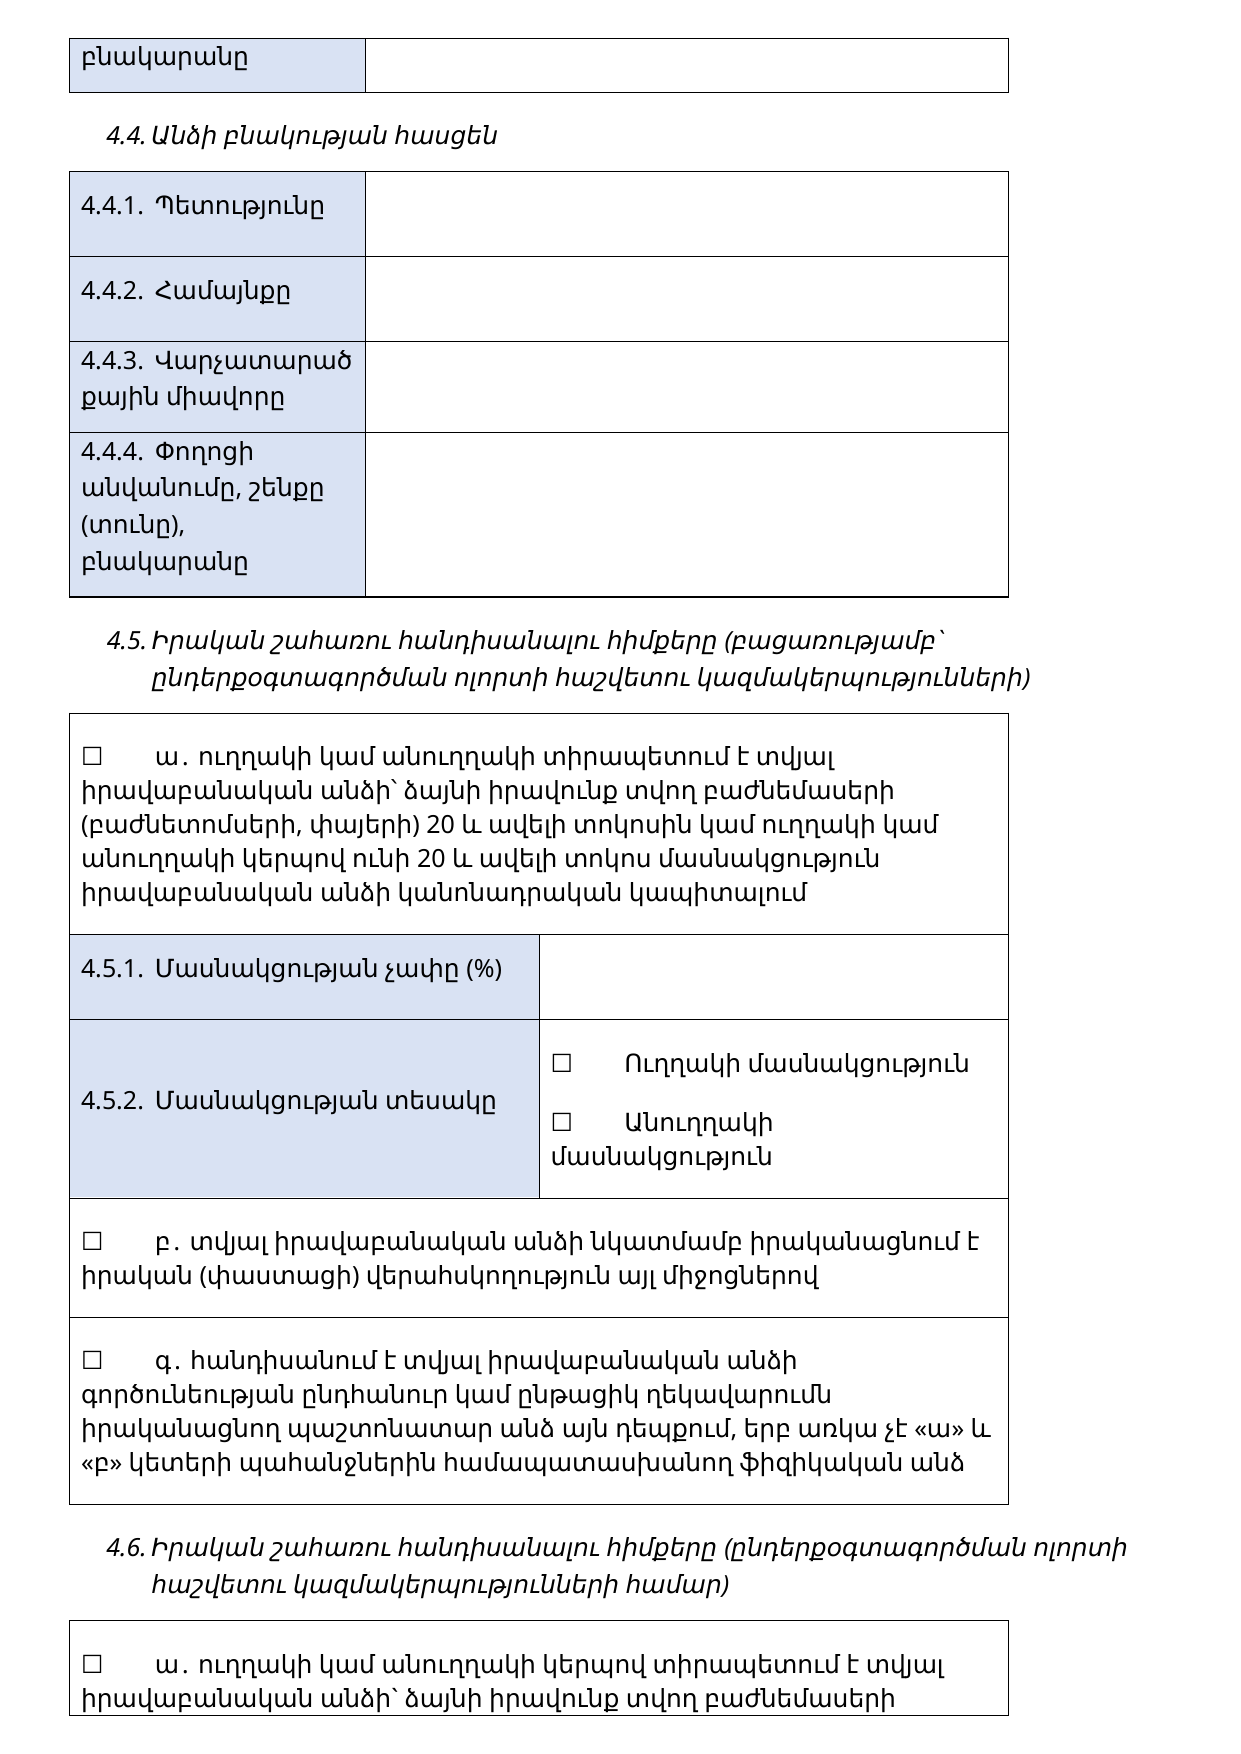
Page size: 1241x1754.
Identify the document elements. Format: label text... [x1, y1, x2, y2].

table_cell Համայնքը [70, 257, 365, 341]
table_cell [366, 257, 1008, 341]
table_header [366, 172, 1008, 256]
table_cell [366, 433, 1008, 596]
table_cell ☐ բ․ տվյալ իրավաբանական անձի նկատմամբ իրականացնում է իրական (փաստացի) վերահսկողություն այլ միջոցներով [70, 1199, 1008, 1317]
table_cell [70, 39, 365, 92]
table_cell [540, 935, 1008, 1019]
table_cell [70, 433, 365, 596]
table_cell ☐ Ուղղակի մասնակցություն ☐ Անուղղակի մասնակցություն [540, 1020, 1008, 1197]
table_cell Մասնակցության տեսակը [70, 1020, 539, 1197]
table_header Պետությունը [70, 172, 365, 256]
table_cell [366, 342, 1008, 432]
table_header ☐ ա․ ուղղակի կամ անուղղակի տիրապետում է տվյալ իրավաբանական անձի՝ ձայնի իրավունք տվող բաժնեմասերի (բաժնետոմսերի, փայերի) 20 և ավելի տոկոսին կամ ուղղակի կամ անուղղակի կերպով ունի 20 և ավելի տոկոս մասնակցություն իրավաբանական անձի կանոնադրական կապիտալում [70, 714, 1008, 934]
table_cell [366, 39, 1008, 92]
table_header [70, 1621, 1008, 1715]
list Իրական շահառու հանդիսանալու հիմքերը (ընդերքօգտագործման ոլորտի հաշվետու կազմակերպությունների համար) [106, 1530, 1181, 1601]
table_cell ☐ գ․ հանդիսանում է տվյալ իրավաբանական անձի գործունեության ընդհանուր կամ ընթացիկ ղեկավարումն իրականացնող պաշտոնատար անձ այն դեպքում, երբ առկա չէ «ա» և «բ» կետերի պահանջներին համապատասխանող ֆիզիկական անձ [70, 1318, 1008, 1504]
table_cell Վարչատարածքային միավորը [70, 342, 365, 432]
list Իրական շահառու հանդիսանալու հիմքերը (բացառությամբ` ընդերքօգտագործման ոլորտի հաշվետու կազմակերպությունների) [107, 622, 1181, 693]
table_cell Մասնակցության չափը (%) [70, 935, 539, 1019]
list Անձի բնակության հասցեն [106, 118, 1181, 152]
